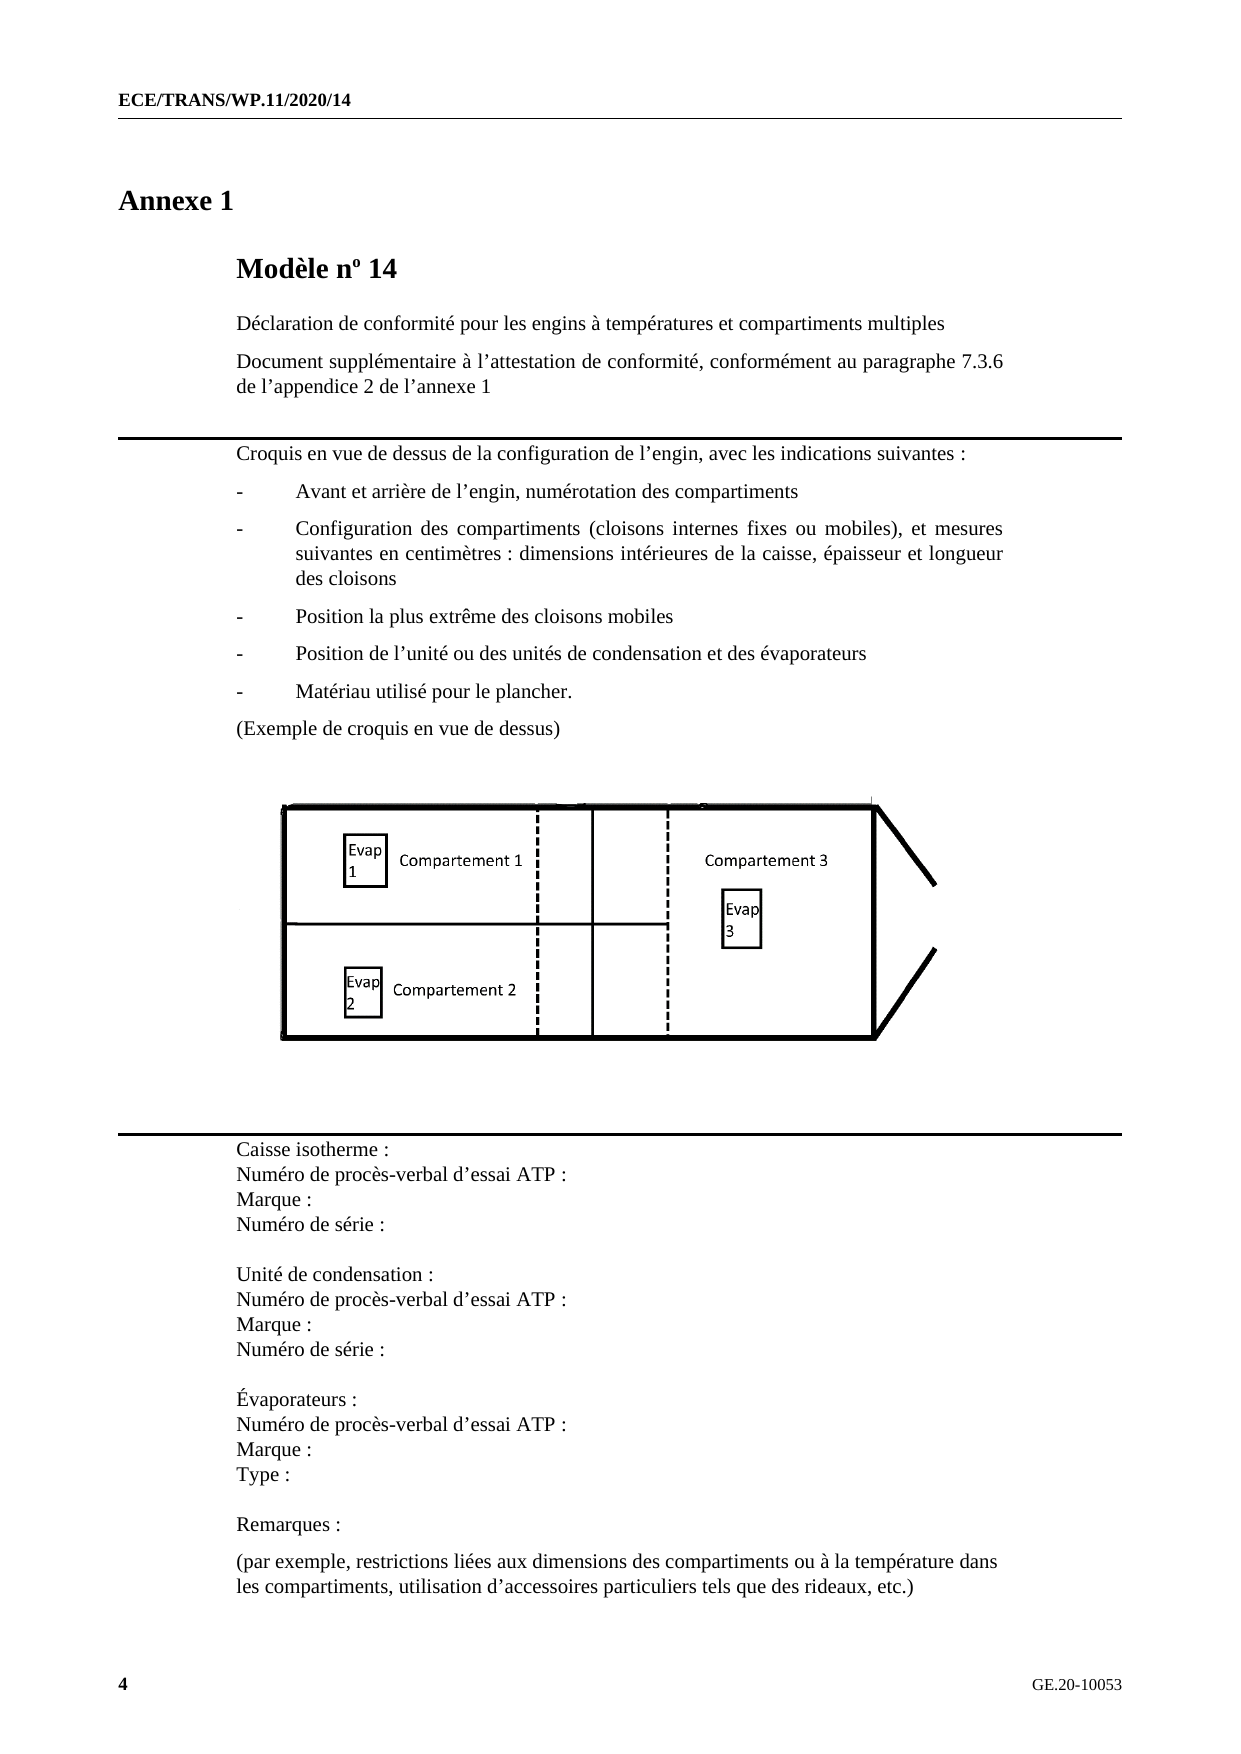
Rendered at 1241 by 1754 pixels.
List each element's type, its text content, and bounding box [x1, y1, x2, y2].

text Évaporateurs : Numéro de procès-verbal d’essai ATP : Marque : Type : [236, 1386, 1004, 1486]
text (Exemple de croquis en vue de dessus) [236, 715, 1004, 740]
text Caisse isotherme : Numéro de procès-verbal d’essai ATP : Marque : Numéro de série : [236, 1136, 1004, 1236]
text Déclaration de conformité pour les engins à températures et compartiments multiples [236, 310, 1004, 335]
text Croquis en vue de dessus de la configuration de l’engin, avec les indications suivantes : [236, 440, 1004, 465]
text - Configuration des compartiments (cloisons internes fixes ou mobiles), et mesures suivantes en centimètres : dimensions intérieures de la caisse, épaisseur et longueur des cloisons [236, 515, 1004, 590]
text - Position de l’unité ou des unités de condensation et des évaporateurs [236, 640, 1004, 665]
text Annexe 1 [118, 185, 1004, 216]
text - Avant et arrière de l’engin, numérotation des compartiments [236, 478, 1004, 503]
text Unité de condensation : Numéro de procès-verbal d’essai ATP : Marque : Numéro de série : [236, 1261, 1004, 1361]
text - Position la plus extrême des cloisons mobiles [236, 603, 1004, 628]
text Document supplémentaire à l’attestation de conformité, conformément au paragraphe 7.3.6 de l’appendice 2 de l’annexe 1 [236, 348, 1004, 398]
text Remarques : [236, 1511, 1004, 1536]
text - Matériau utilisé pour le plancher. [236, 678, 1004, 703]
picture [236, 752, 1016, 1093]
text (par exemple, restrictions liées aux dimensions des compartiments ou à la température dans les compartiments, utilisation d’accessoires particuliers tels que des rideaux, etc.) [236, 1548, 1004, 1598]
text Modèle no 14 [118, 254, 1004, 285]
